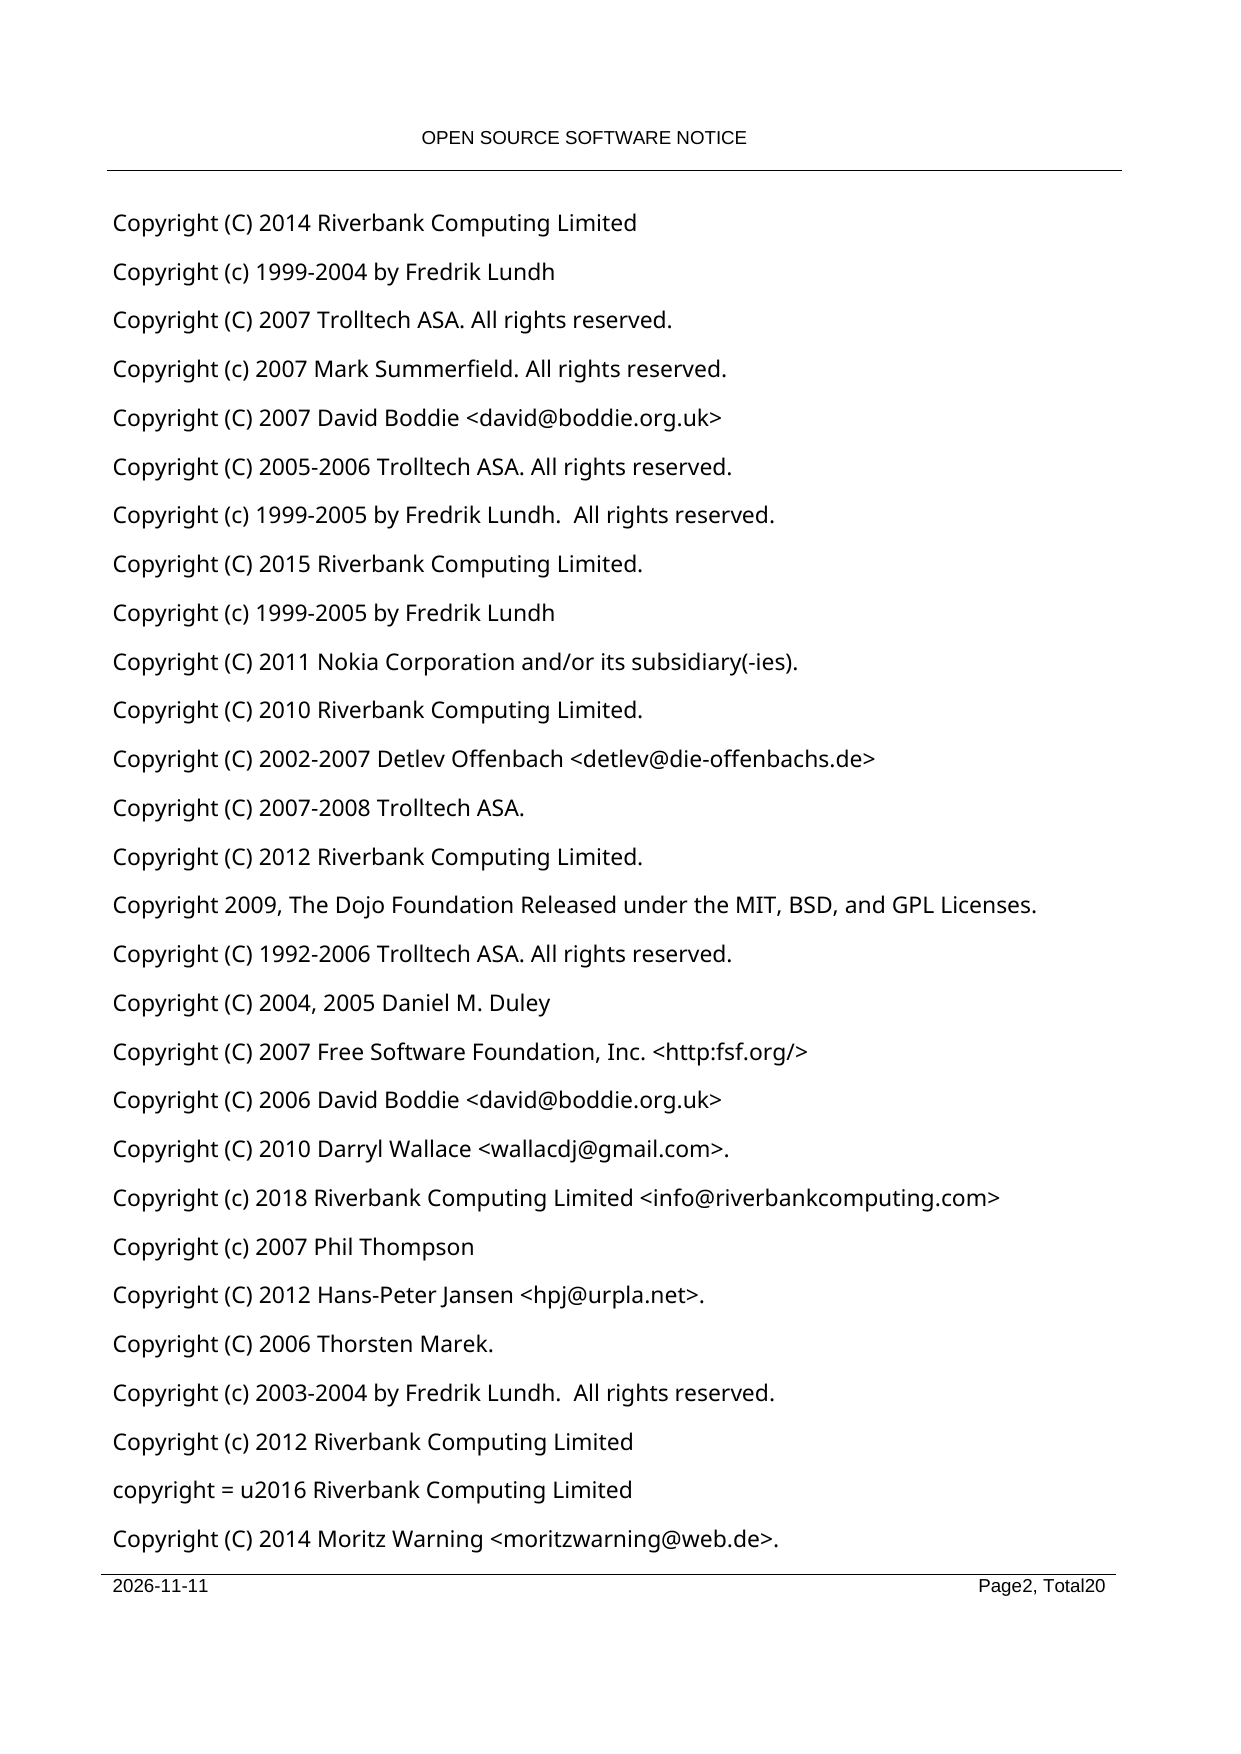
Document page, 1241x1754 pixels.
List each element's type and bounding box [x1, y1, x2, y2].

text [112, 206, 1128, 1555]
